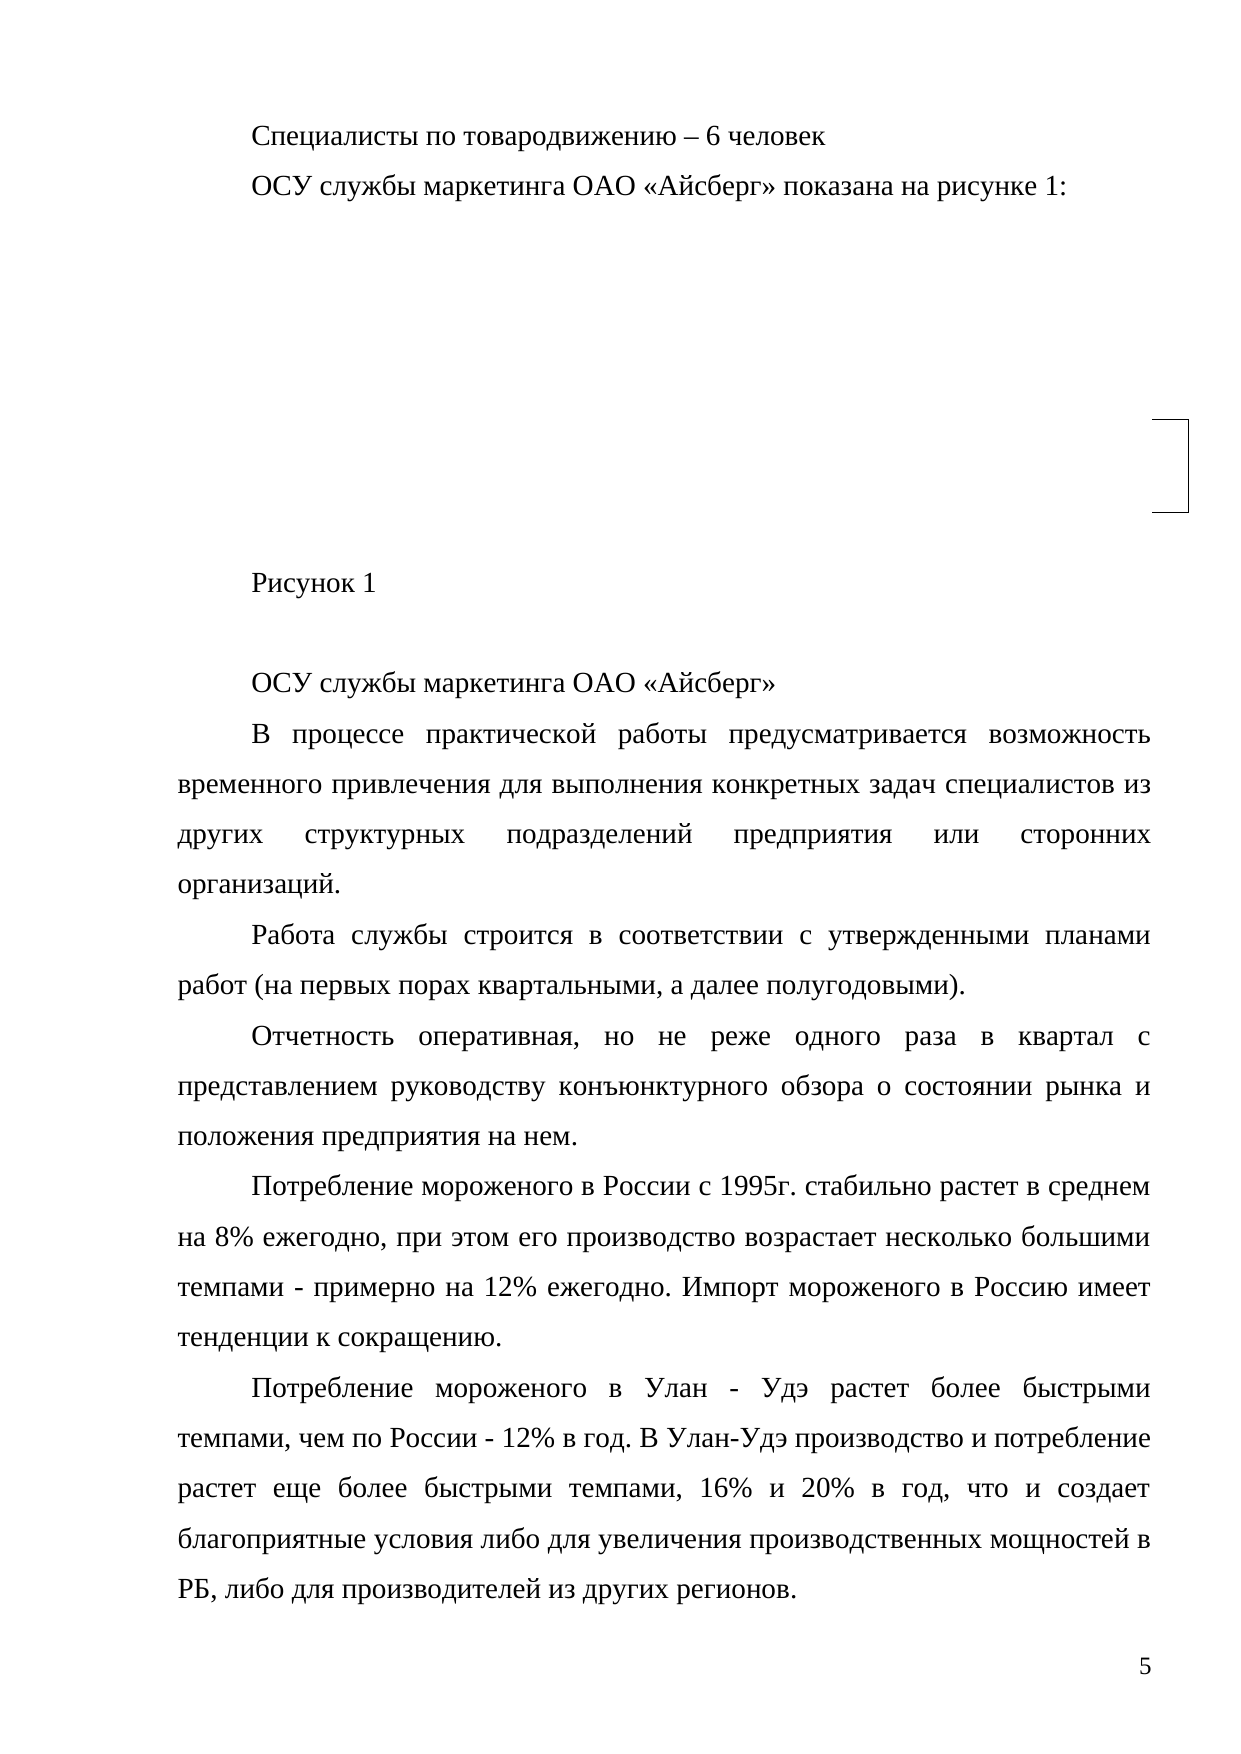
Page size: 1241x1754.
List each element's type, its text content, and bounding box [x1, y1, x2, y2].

text ОСУ службы маркетинга ОАО «Айсберг» показана на рисунке 1: [177, 168, 1152, 202]
text В процессе практической работы предусматривается возможность временного привлечения для выполнения конкретных задач специалистов из других структурных подразделений предприятия или сторонних организаций. [177, 716, 1152, 900]
text Потребление мороженого в Улан - Удэ растет более быстрыми темпами, чем по России - 12% в год. В Улан-Удэ производство и потребление растет еще более быстрыми темпами, 16% и 20% в год, что и создает благоприятные условия либо для увеличения производственных мощностей в РБ, либо для производителей из других регионов. [177, 1370, 1152, 1604]
text Потребление мороженого в России с 1995г. стабильно растет в среднем на 8% ежегодно, при этом его производство возрастает несколько большими темпами - примерно на 12% ежегодно. Импорт мороженого в Россию имеет тенденции к сокращению. [177, 1168, 1152, 1353]
text Работа службы строится в соответствии с утвержденными планами работ (на первых порах квартальными, а далее полугодовыми). [177, 917, 1152, 1001]
text Специалисты по товародвижению – 6 человек [177, 118, 1152, 152]
text Отчетность оперативная, но не реже одного раза в квартал с представлением руководству конъюнктурного обзора о состоянии рынка и положения предприятия на нем. [177, 1018, 1152, 1152]
text Рисунок 1 [177, 565, 1152, 598]
text ОСУ службы маркетинга ОАО «Айсберг» [177, 665, 1152, 699]
